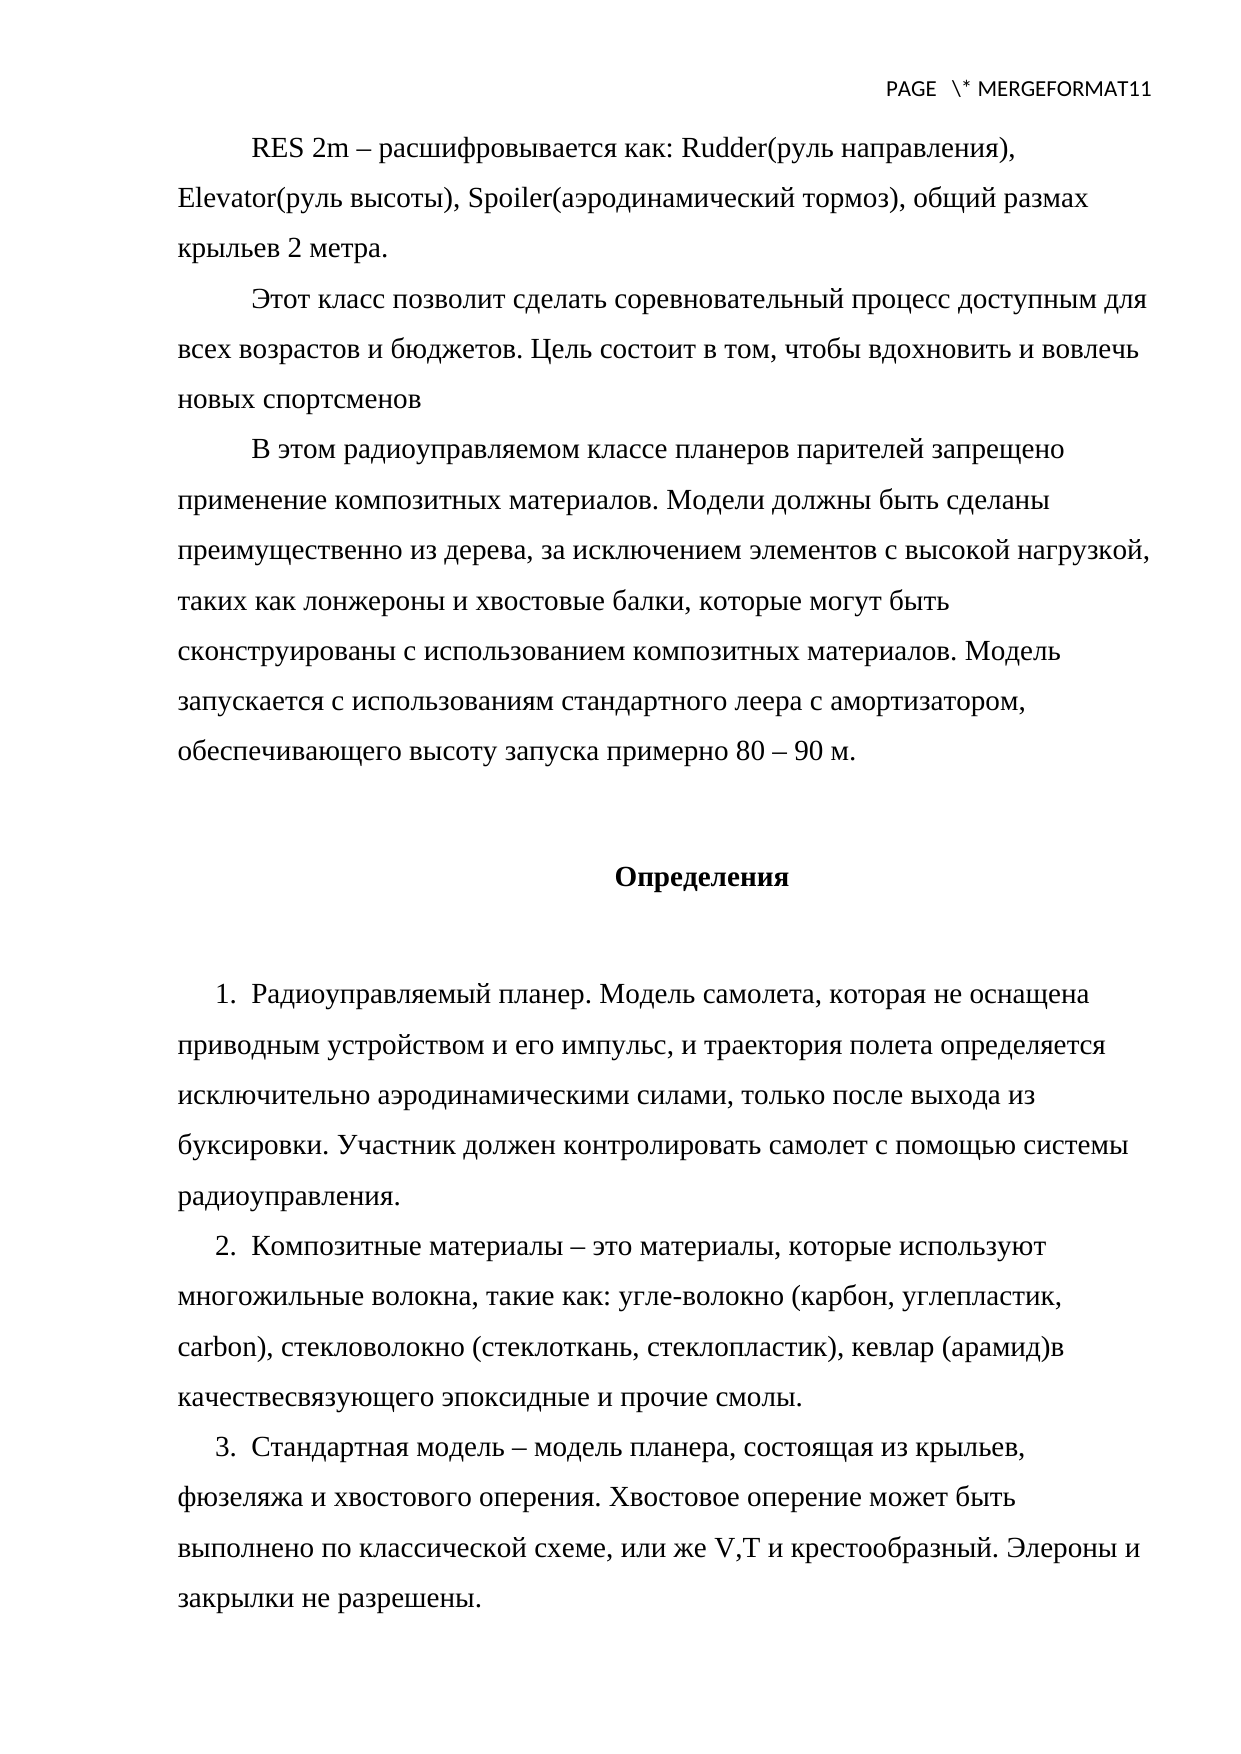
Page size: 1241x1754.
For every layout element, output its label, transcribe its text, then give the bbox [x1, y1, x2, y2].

list Стандартная модель – модель планера, состоящая из крыльев, фюзеляжа и хвостового оперения. Хвостовое оперение может быть выполнено по классической схеме, или же V,T и крестообразный. Элероны и закрылки не разрешены. [177, 1429, 1152, 1614]
list Композитные материалы – это материалы, которые используют многожильные волокна, такие как: угле-волокно (карбон, углепластик, carbon), стекловолокно (стеклоткань, стеклопластик), кевлар (арамид)в качествесвязующего эпоксидные и прочие смолы. [177, 1228, 1152, 1412]
text RES 2m – расшифровывается как: Rudder(руль направления), Elevator(руль высоты), Spoiler(аэродинамический тормоз), общий размах крыльев 2 метра. [177, 130, 1152, 264]
subtitle Определения [252, 859, 1152, 893]
list Радиоуправляемый планер. Модель самолета, которая не оснащена приводным устройством и его импульс, и траектория полета определяется исключительно аэродинамическими силами, только после выхода из буксировки. Участник должен контролировать самолет с помощью системы радиоуправления. [177, 976, 1152, 1211]
text Этот класс позволит сделать соревновательный процесс доступным для всех возрастов и бюджетов. Цель состоит в том, чтобы вдохновить и вовлечь новых спортсменов [177, 281, 1152, 415]
text В этом радиоуправляемом классе планеров парителей запрещено применение композитных материалов. Модели должны быть сделаны преимущественно из дерева, за исключением элементов с высокой нагрузкой, таких как лонжероны и хвостовые балки, которые могут быть сконструированы с использованием композитных материалов. Модель запускается с использованиям стандартного леера с амортизатором, обеспечивающего высоту запуска примерно 80 – 90 м. [177, 432, 1152, 767]
